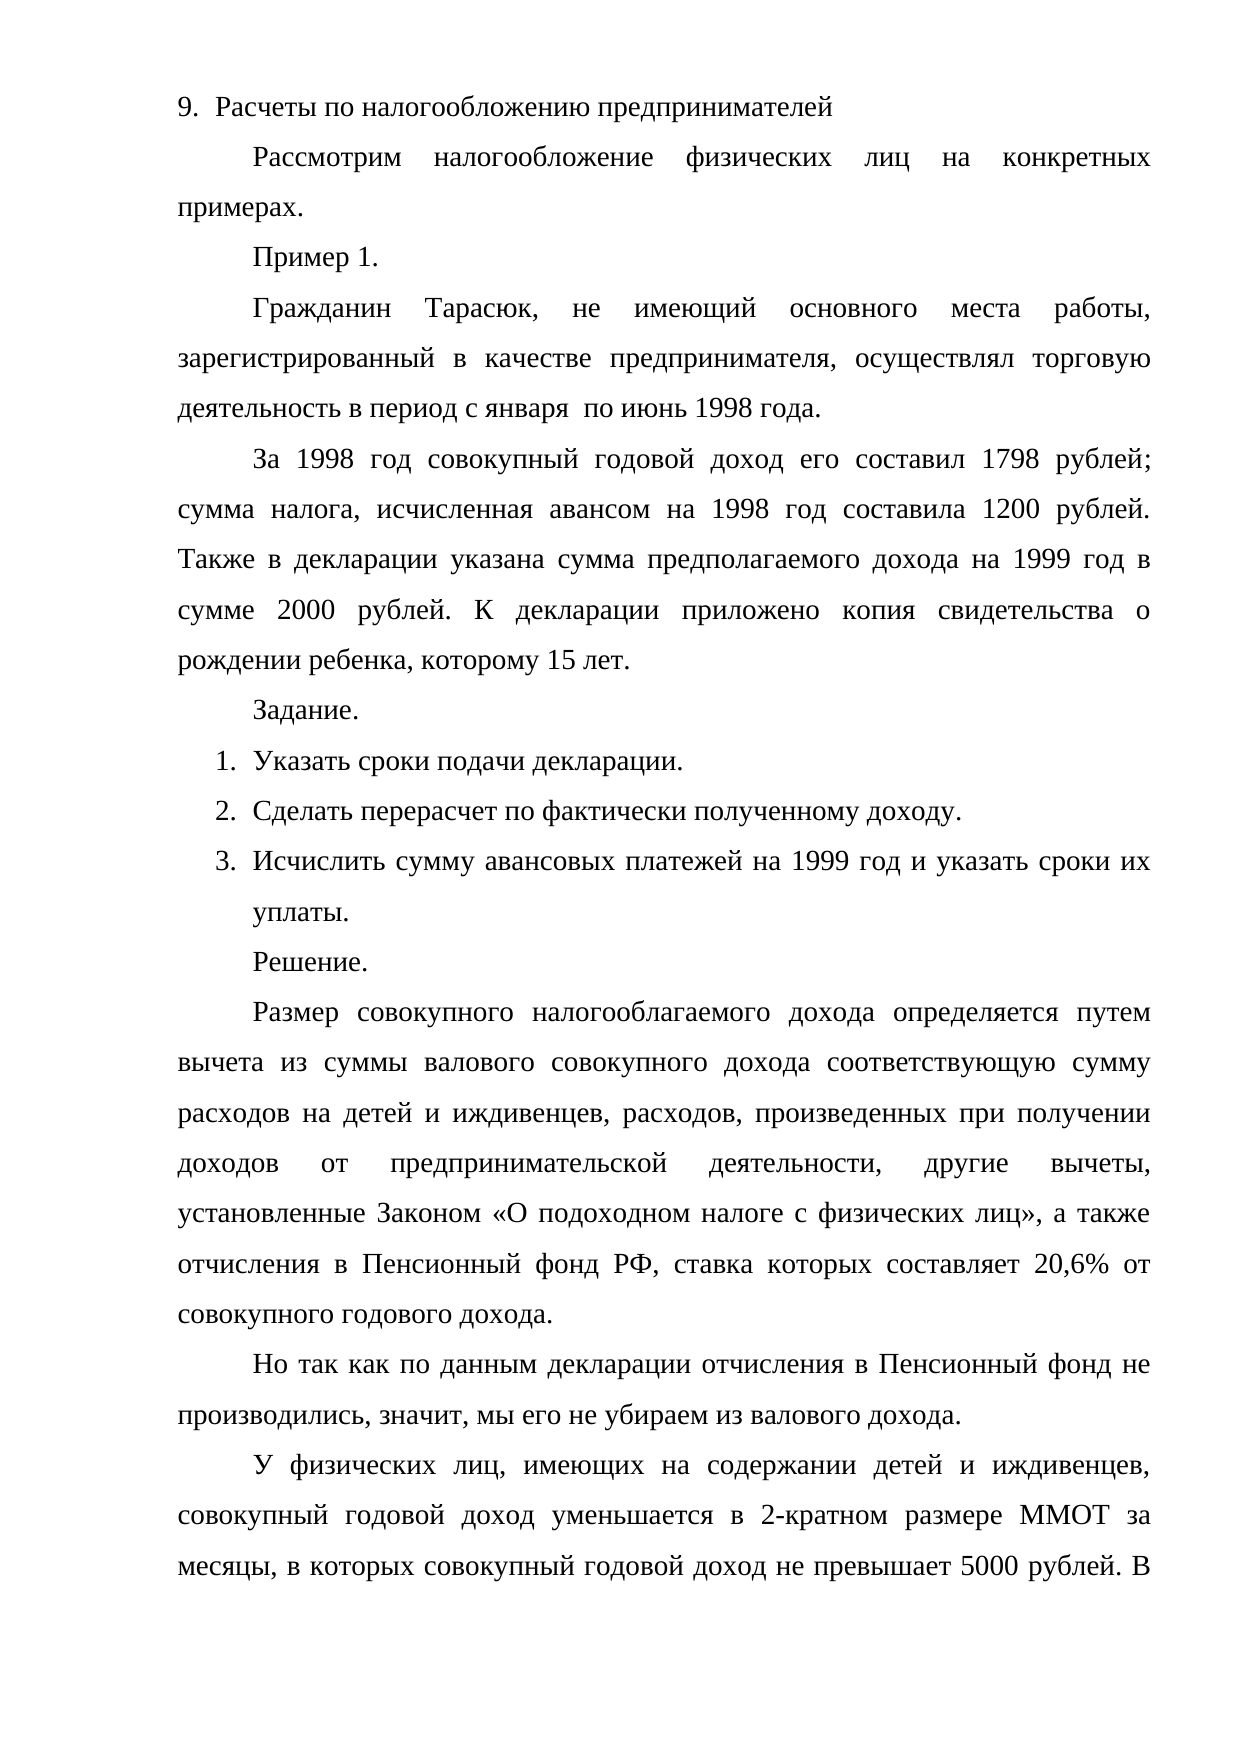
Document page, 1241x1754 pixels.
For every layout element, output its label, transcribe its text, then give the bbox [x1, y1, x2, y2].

text Рассмотрим налогообложение физических лиц на конкретных примерах. [177, 139, 1152, 223]
text Гражданин Тарасюк, не имеющий основного места работы, зарегистрированный в качестве предпринимателя, осуществлял торговую деятельность в период с января по июнь 1998 года. [177, 290, 1152, 424]
text Размер совокупного налогооблагаемого дохода определяется путем вычета из суммы валового совокупного дохода соответствующую сумму расходов на детей и иждивенцев, расходов, произведенных при получении доходов от предпринимательской деятельности, другие вычеты, установленные Законом «О подоходном налоге с физических лиц», а также отчисления в Пенсионный фонд РФ, ставка которых составляет 20,6% от совокупного годового дохода. [177, 994, 1152, 1330]
list Расчеты по налогообложению предпринимателей [177, 89, 1152, 122]
list Исчислить сумму авансовых платежей на 1999 год и указать сроки их уплаты. [215, 843, 1152, 927]
text Пример 1. [177, 239, 1152, 273]
text Но так как по данным декларации отчисления в Пенсионный фонд не производились, значит, мы его не убираем из валового дохода. [177, 1346, 1152, 1430]
list Сделать перерасчет по фактически полученному доходу. [215, 793, 1152, 827]
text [177, 1447, 1152, 1581]
list Указать сроки подачи декларации. [215, 743, 1152, 776]
text Задание. [177, 692, 1152, 726]
text Решение. [177, 944, 1152, 977]
text За 1998 год совокупный годовой доход его составил 1798 рублей; сумма налога, исчисленная авансом на 1998 год составила 1200 рублей. Также в декларации указана сумма предполагаемого дохода на 1999 год в сумме 2000 рублей. К декларации приложено копия свидетельства о рождении ребенка, которому 15 лет. [177, 441, 1152, 676]
